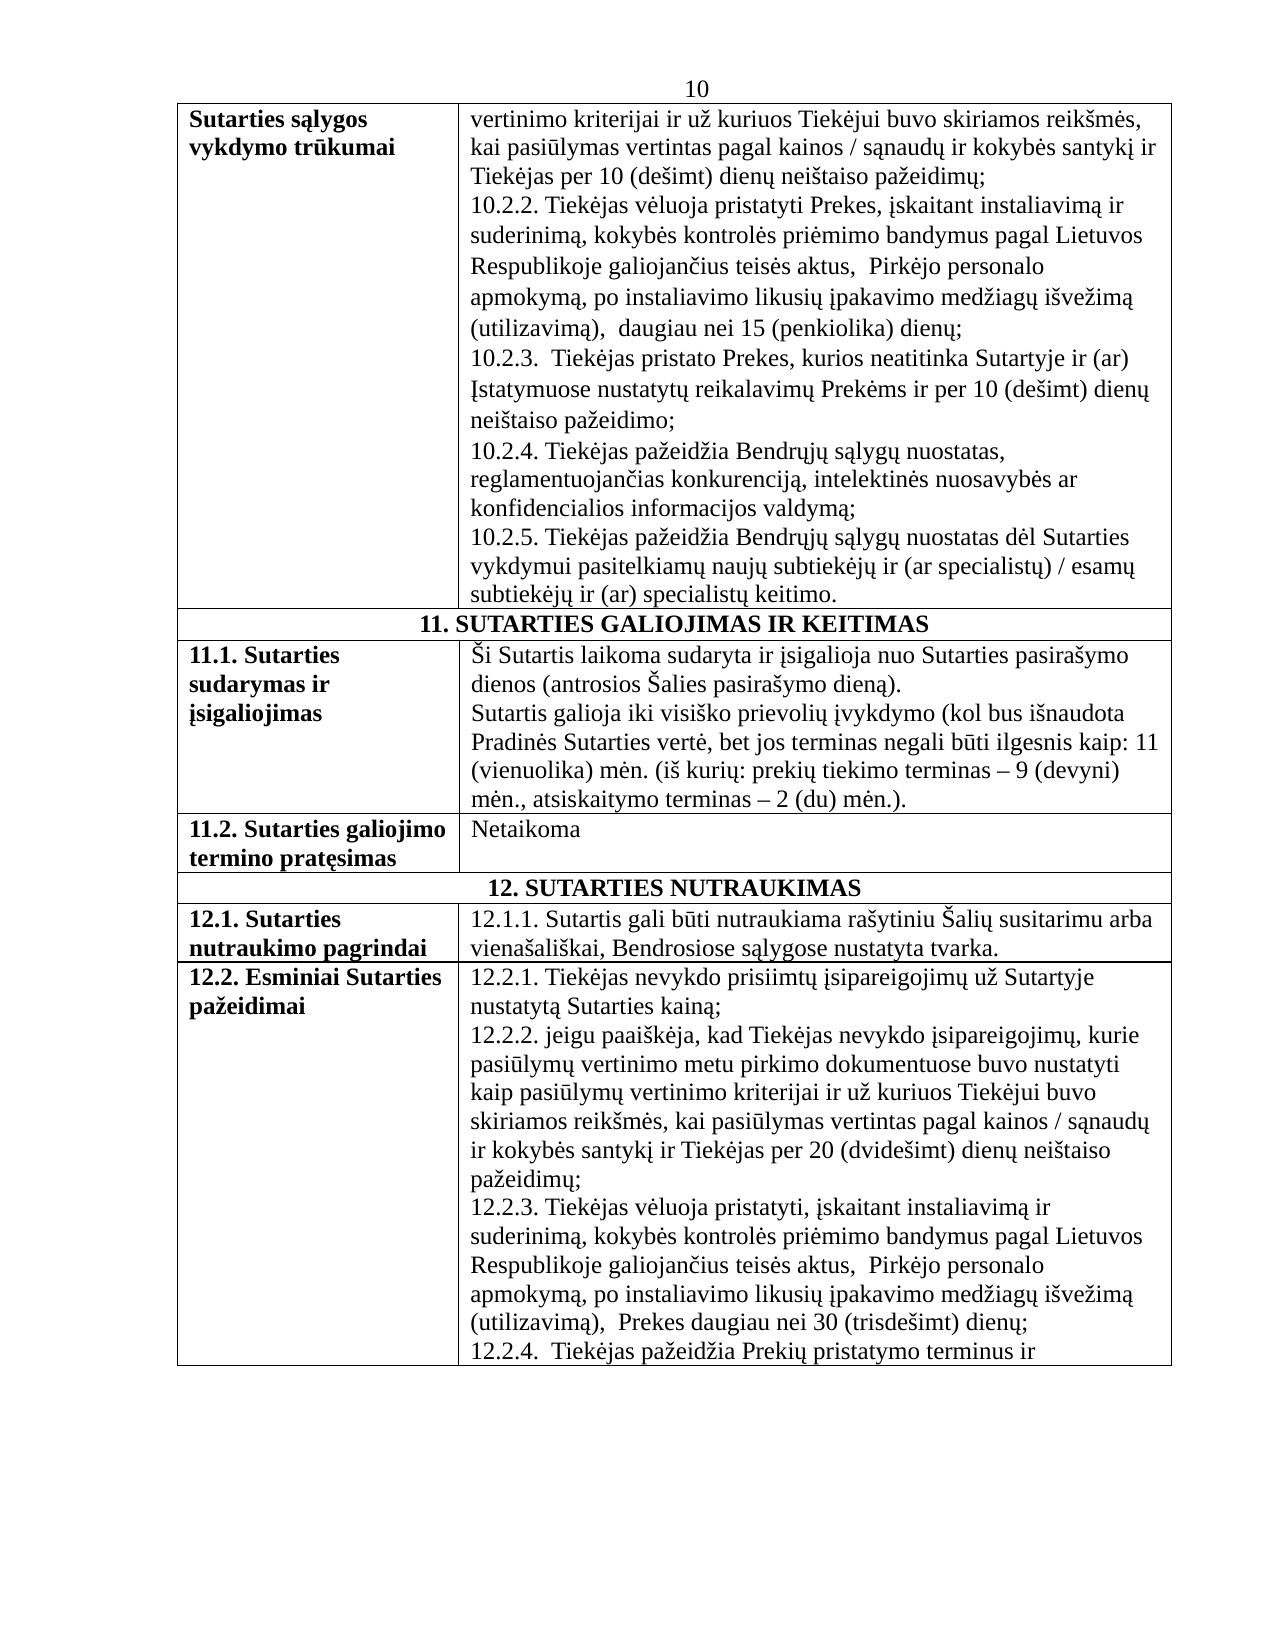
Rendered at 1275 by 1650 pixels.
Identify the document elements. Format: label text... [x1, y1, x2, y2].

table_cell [459, 104, 1171, 608]
table_cell 12.1. Sutarties nutraukimo pagrindai [178, 904, 458, 961]
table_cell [178, 104, 458, 608]
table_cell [178, 963, 458, 1365]
table_cell Netaikoma [460, 814, 1171, 872]
table_cell 12. SUTARTIES NUTRAUKIMAS [178, 873, 1171, 903]
table_cell 11.2. Sutarties galiojimo termino pratęsimas [178, 814, 459, 872]
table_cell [459, 963, 1171, 1365]
table_cell 11.1. Sutarties sudarymas ir įsigaliojimas [178, 641, 459, 813]
table_cell Ši Sutartis laikoma sudaryta ir įsigalioja nuo Sutarties pasirašymo dienos (antrosios Šalies pasirašymo dieną). Sutartis galioja iki visiško prievolių įvykdymo (kol bus išnaudota Pradinės Sutarties vertė, bet jos terminas negali būti ilgesnis kaip: 11 (vienuolika) mėn. (iš kurių: prekių tiekimo terminas – 9 (devyni) mėn., atsiskaitymo terminas – 2 (du) mėn.). [460, 641, 1171, 813]
table_cell 12.1.1. Sutartis gali būti nutraukiama rašytiniu Šalių susitarimu arba vienašališkai, Bendrosiose sąlygose nustatyta tvarka. [459, 904, 1171, 961]
table_cell 11. SUTARTIES GALIOJIMAS IR KEITIMAS [178, 609, 1171, 639]
